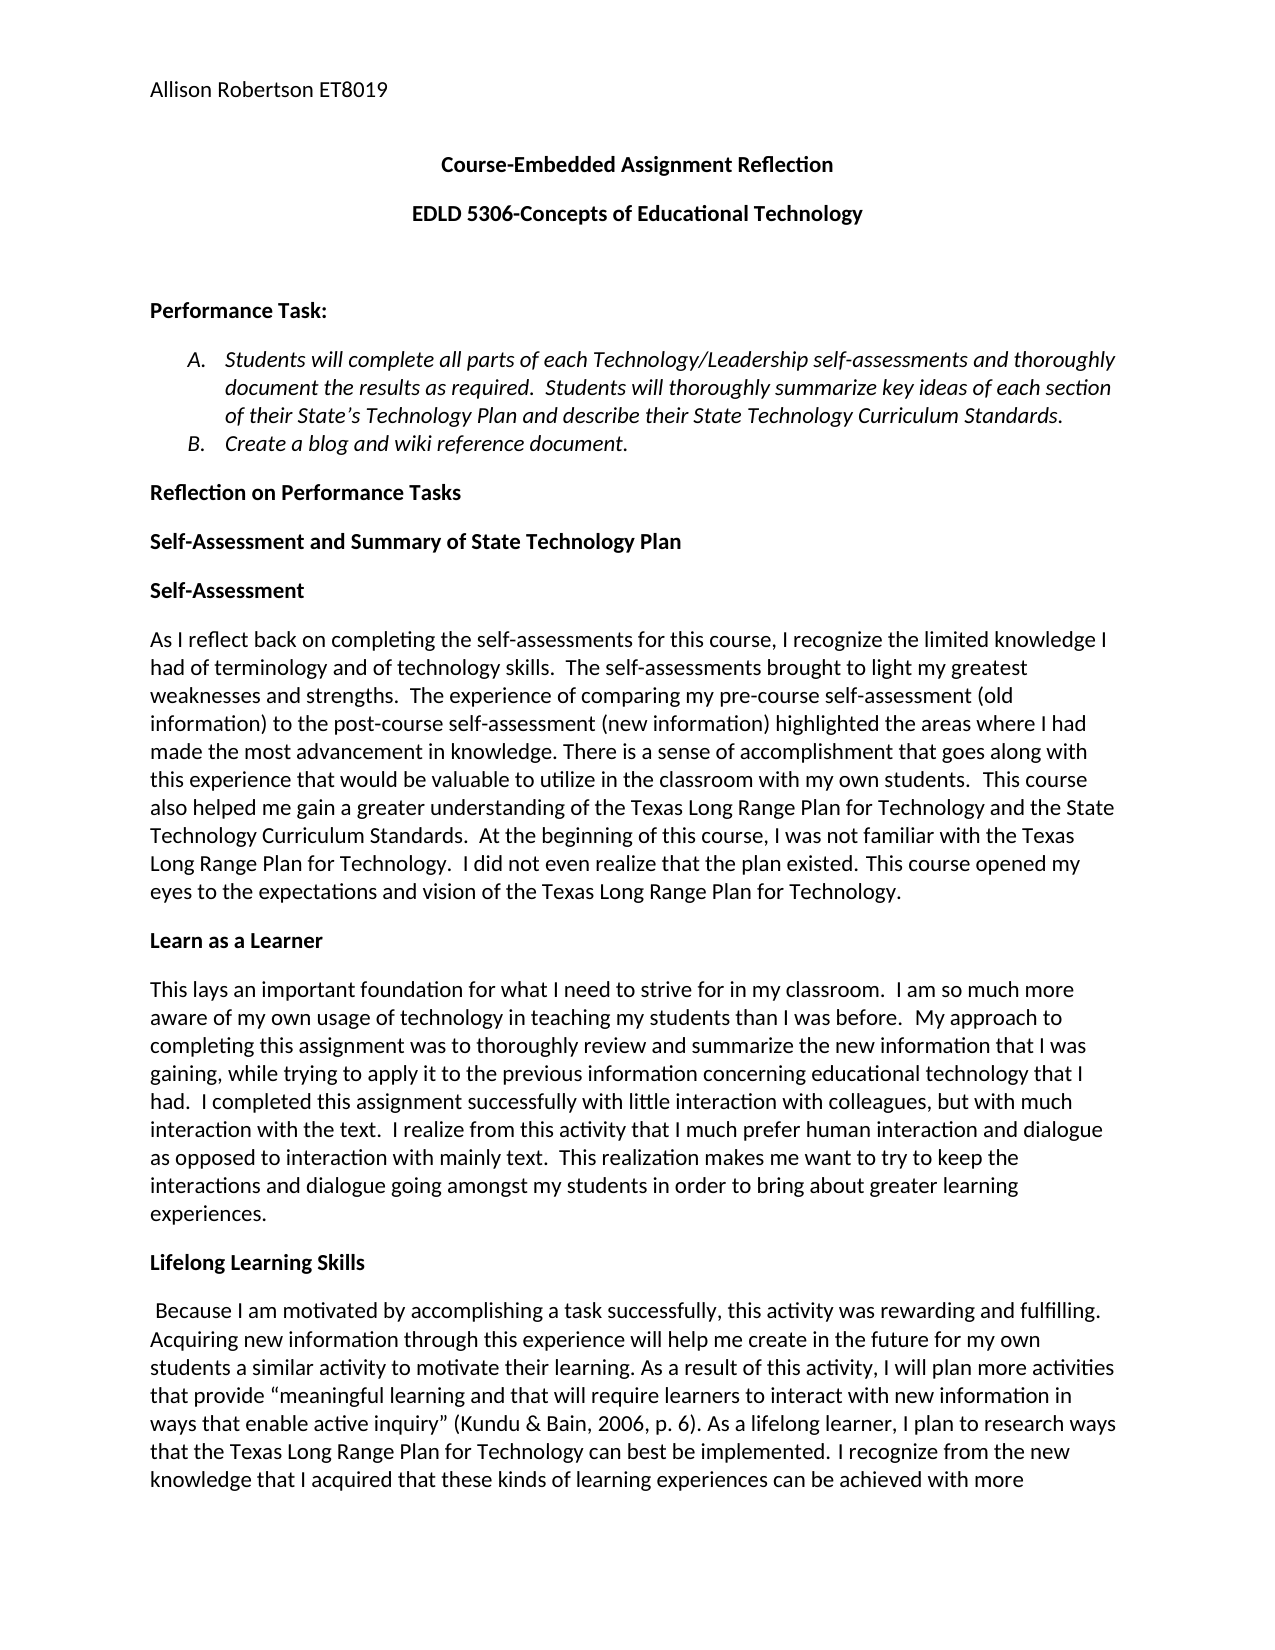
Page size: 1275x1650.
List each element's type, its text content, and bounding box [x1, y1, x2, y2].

text EDLD 5306-Concepts of Educational Technology [150, 199, 1125, 227]
text Reflection on Performance Tasks [150, 478, 1125, 506]
text Learn as a Learner [150, 926, 1125, 954]
text Performance Task: [150, 297, 1125, 324]
list Students will complete all parts of each Technology/Leadership self-assessments and thoroughly document the results as required. Students will thoroughly summarize key ideas of each section of their State’s Technology Plan and describe their State Technology Curriculum Standards. [187, 345, 1125, 429]
text Course-Embedded Assignment Reflection [150, 150, 1125, 178]
text This lays an important foundation for what I need to strive for in my classroom. I am so much more aware of my own usage of technology in teaching my students than I was before. My approach to completing this assignment was to thoroughly review and summarize the new information that I was gaining, while trying to apply it to the previous information concerning educational technology that I had. I completed this assignment successfully with little interaction with colleagues, but with much interaction with the text. I realize from this activity that I much prefer human interaction and dialogue as opposed to interaction with mainly text. This realization makes me want to try to keep the interactions and dialogue going amongst my students in order to bring about greater learning experiences. [150, 975, 1125, 1227]
text Lifelong Learning Skills [150, 1248, 1125, 1276]
text Self-Assessment and Summary of State Technology Plan [150, 527, 1125, 555]
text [150, 1297, 1125, 1493]
text Self-Assessment [150, 576, 1125, 604]
text As I reflect back on completing the self-assessments for this course, I recognize the limited knowledge I had of terminology and of technology skills. The self-assessments brought to light my greatest weaknesses and strengths. The experience of comparing my pre-course self-assessment (old information) to the post-course self-assessment (new information) highlighted the areas where I had made the most advancement in knowledge. There is a sense of accomplishment that goes along with this experience that would be valuable to utilize in the classroom with my own students. This course also helped me gain a greater understanding of the Texas Long Range Plan for Technology and the State Technology Curriculum Standards. At the beginning of this course, I was not familiar with the Texas Long Range Plan for Technology. I did not even realize that the plan existed. This course opened my eyes to the expectations and vision of the Texas Long Range Plan for Technology. [150, 625, 1125, 905]
list Create a blog and wiki reference document. [187, 429, 1125, 457]
